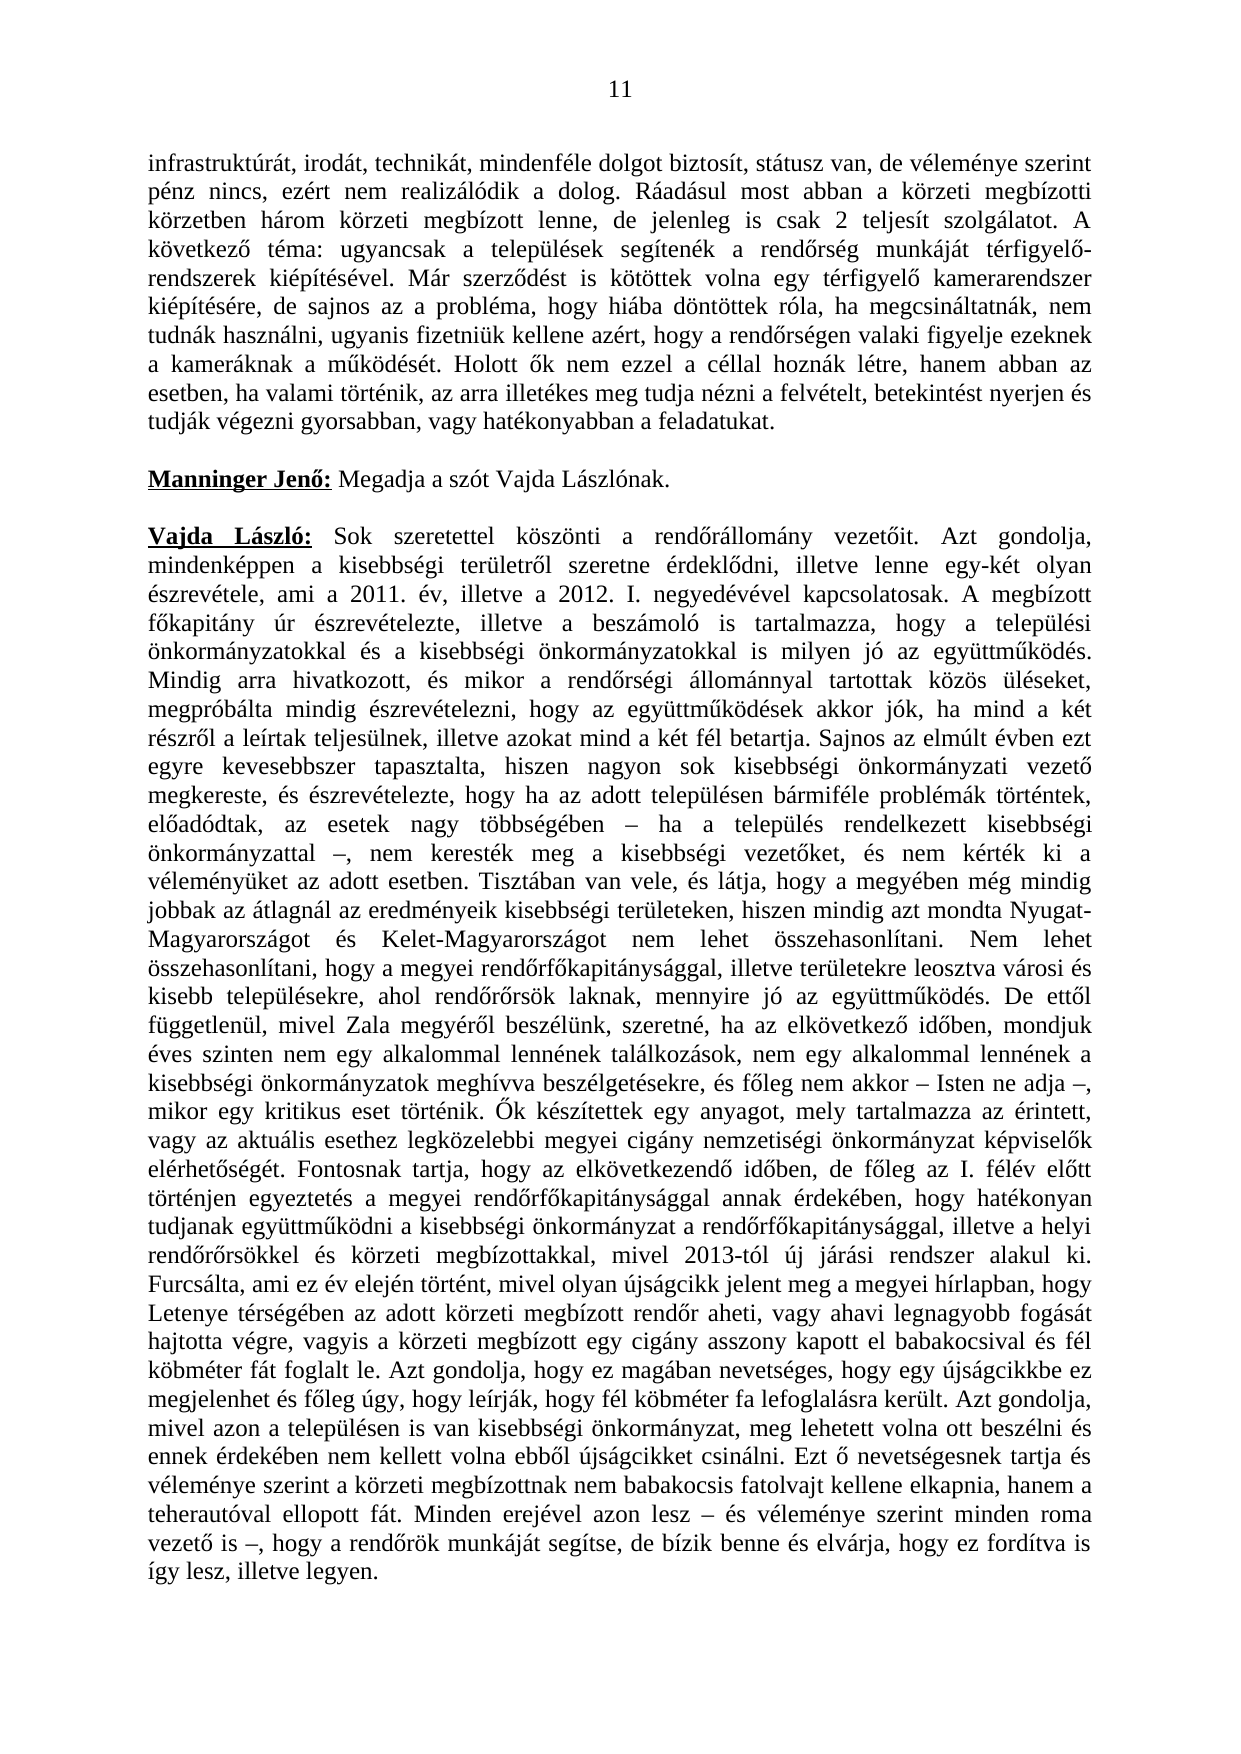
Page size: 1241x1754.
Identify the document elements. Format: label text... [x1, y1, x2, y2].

text Manninger Jenő: Megadja a szót Vajda Lászlónak. [148, 464, 1093, 493]
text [148, 148, 1093, 435]
text Vajda László: Sok szeretettel köszönti a rendőrállomány vezetőit. Azt gondolja, mindenképpen a kisebbségi területről szeretne érdeklődni, illetve lenne egy-két olyan észrevétele, ami a 2011. év, illetve a 2012. I. negyedévével kapcsolatosak. A megbízott főkapitány úr észrevételezte, illetve a beszámoló is tartalmazza, hogy a települési önkormányzatokkal és a kisebbségi önkormányzatokkal is milyen jó az együttműködés. Mindig arra hivatkozott, és mikor a rendőrségi állománnyal tartottak közös üléseket, megpróbálta mindig észrevételezni, hogy az együttműködések akkor jók, ha mind a két részről a leírtak teljesülnek, illetve azokat mind a két fél betartja. Sajnos az elmúlt évben ezt egyre kevesebbszer tapasztalta, hiszen nagyon sok kisebbségi önkormányzati vezető megkereste, és észrevételezte, hogy ha az adott településen bármiféle problémák történtek, előadódtak, az esetek nagy többségében – ha a település rendelkezett kisebbségi önkormányzattal –, nem keresték meg a kisebbségi vezetőket, és nem kérték ki a véleményüket az adott esetben. Tisztában van vele, és látja, hogy a megyében még mindig jobbak az átlagnál az eredményeik kisebbségi területeken, hiszen mindig azt mondta Nyugat-Magyarországot és Kelet-Magyarországot nem lehet összehasonlítani. Nem lehet összehasonlítani, hogy a megyei rendőrfőkapitánysággal, illetve területekre leosztva városi és kisebb településekre, ahol rendőrőrsök laknak, mennyire jó az együttműködés. De ettől függetlenül, mivel Zala megyéről beszélünk, szeretné, ha az elkövetkező időben, mondjuk éves szinten nem egy alkalommal lennének találkozások, nem egy alkalommal lennének a kisebbségi önkormányzatok meghívva beszélgetésekre, és főleg nem akkor – Isten ne adja –, mikor egy kritikus eset történik. Ők készítettek egy anyagot, mely tartalmazza az érintett, vagy az aktuális esethez legközelebbi megyei cigány nemzetiségi önkormányzat képviselők elérhetőségét. Fontosnak tartja, hogy az elkövetkezendő időben, de főleg az I. félév előtt történjen egyeztetés a megyei rendőrfőkapitánysággal annak érdekében, hogy hatékonyan tudjanak együttműködni a kisebbségi önkormányzat a rendőrfőkapitánysággal, illetve a helyi rendőrőrsökkel és körzeti megbízottakkal, mivel 2013-tól új járási rendszer alakul ki. Furcsálta, ami ez év elején történt, mivel olyan újságcikk jelent meg a megyei hírlapban, hogy Letenye térségében az adott körzeti megbízott rendőr aheti, vagy ahavi legnagyobb fogását hajtotta végre, vagyis a körzeti megbízott egy cigány asszony kapott el babakocsival és fél köbméter fát foglalt le. Azt gondolja, hogy ez magában nevetséges, hogy egy újságcikkbe ez megjelenhet és főleg úgy, hogy leírják, hogy fél köbméter fa lefoglalásra került. Azt gondolja, mivel azon a településen is van kisebbségi önkormányzat, meg lehetett volna ott beszélni és ennek érdekében nem kellett volna ebből újságcikket csinálni. Ezt ő nevetségesnek tartja és véleménye szerint a körzeti megbízottnak nem babakocsis fatolvajt kellene elkapnia, hanem a teherautóval ellopott fát. Minden erejével azon lesz – és véleménye szerint minden roma vezető is –, hogy a rendőrök munkáját segítse, de bízik benne és elvárja, hogy ez fordítva is így lesz, illetve legyen. [148, 521, 1093, 1585]
